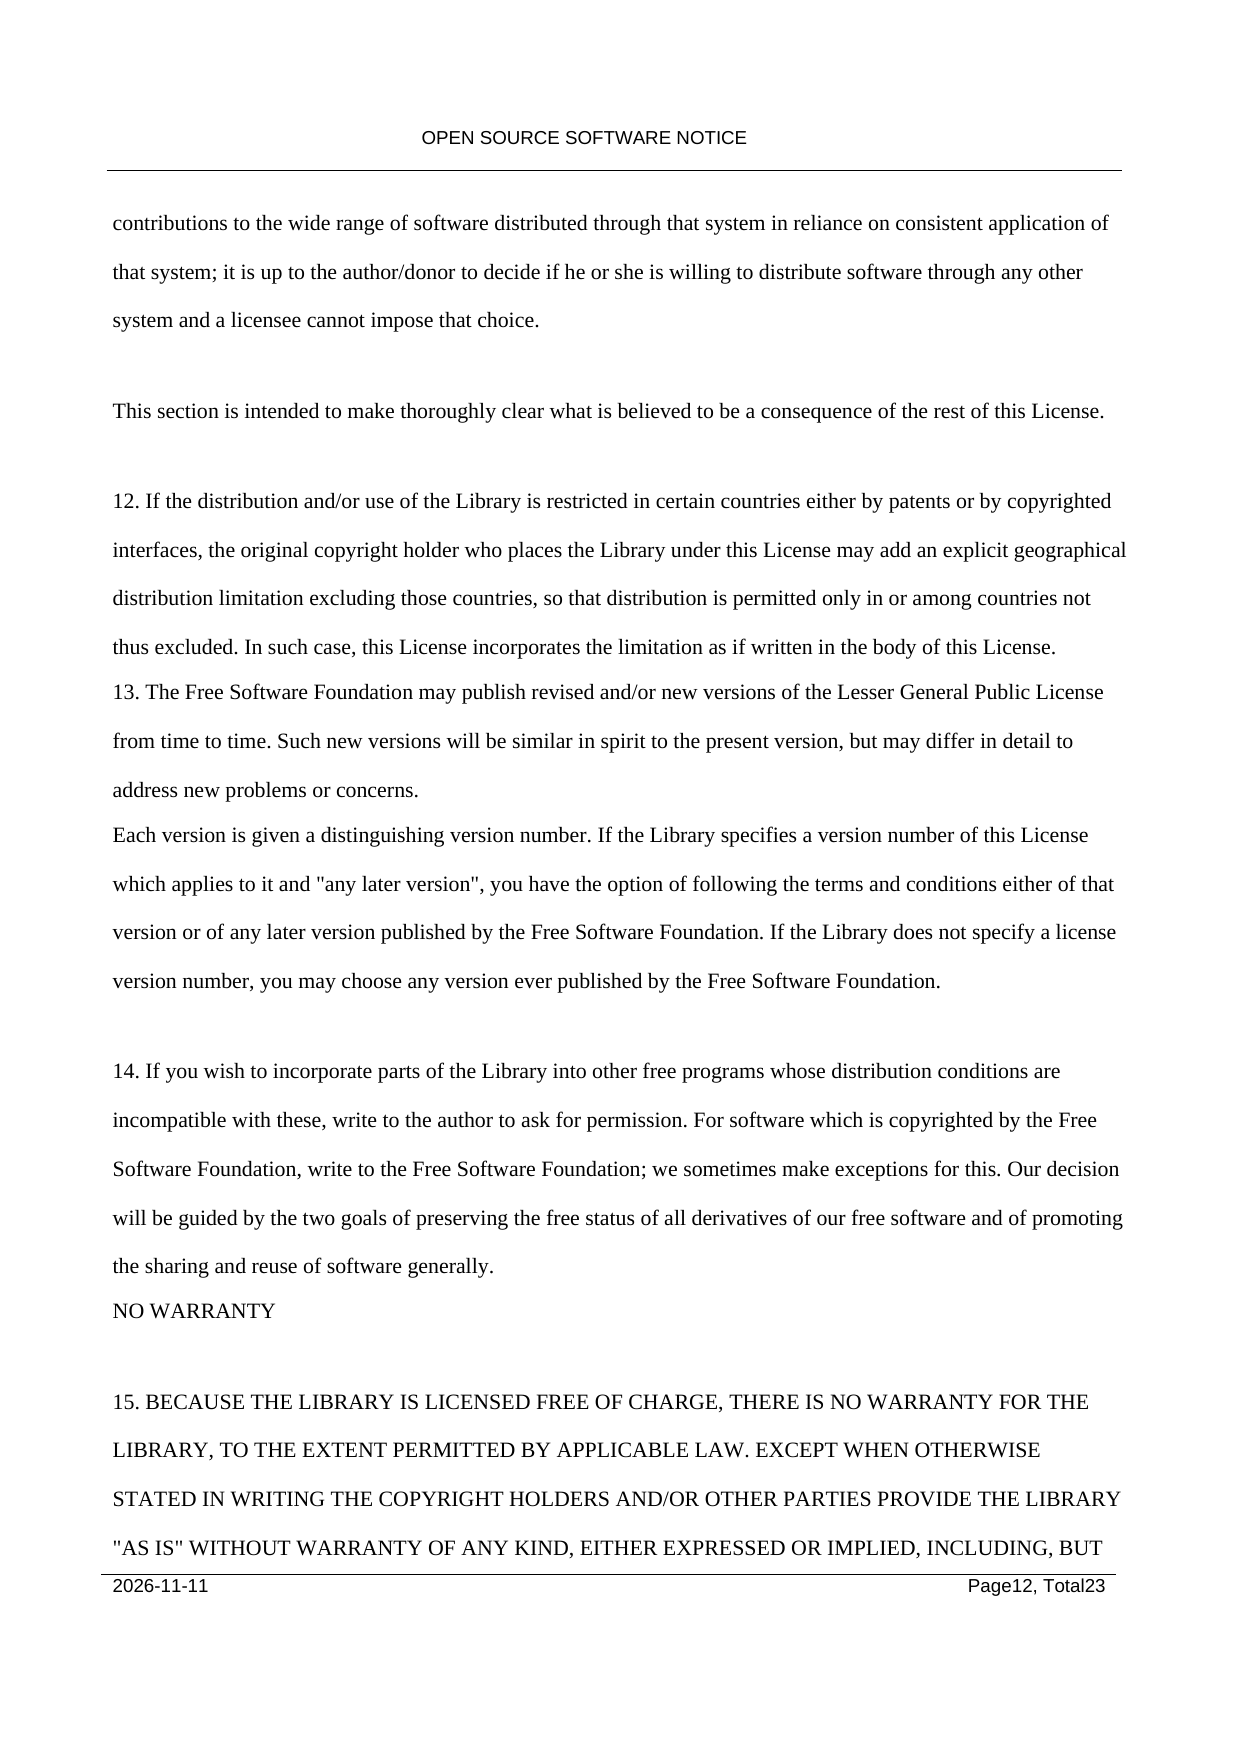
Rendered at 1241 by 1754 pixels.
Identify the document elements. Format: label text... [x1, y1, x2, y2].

text 12. If the distribution and/or use of the Library is restricted in certain countries either by patents or by copyrighted interfaces, the original copyright holder who places the Library under this License may add an explicit geographical distribution limitation excluding those countries, so that distribution is permitted only in or among countries not thus excluded. In such case, this License incorporates the limitation as if written in the body of this License. [112, 484, 1128, 663]
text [112, 1385, 1128, 1564]
text 13. The Free Software Foundation may publish revised and/or new versions of the Lesser General Public License from time to time. Such new versions will be similar in spirit to the present version, but may differ in detail to address new problems or concerns. [112, 676, 1128, 806]
text Each version is given a distinguishing version number. If the Library specifies a version number of this License which applies to it and "any later version", you have the option of following the terms and conditions either of that version or of any later version published by the Free Software Foundation. If the Library does not specify a license version number, you may choose any version ever published by the Free Software Foundation. [112, 818, 1128, 997]
text This section is intended to make thoroughly clear what is believed to be a consequence of the rest of this License. [112, 394, 1128, 427]
text 14. If you wish to incorporate parts of the Library into other free programs whose distribution conditions are incompatible with these, write to the author to ask for permission. For software which is copyrighted by the Free Software Foundation, write to the Free Software Foundation; we sometimes make exceptions for this. Our decision will be guided by the two goals of preserving the free status of all derivatives of our free software and of promoting the sharing and reuse of software generally. [112, 1055, 1128, 1282]
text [112, 206, 1128, 336]
text NO WARRANTY [112, 1295, 1128, 1327]
